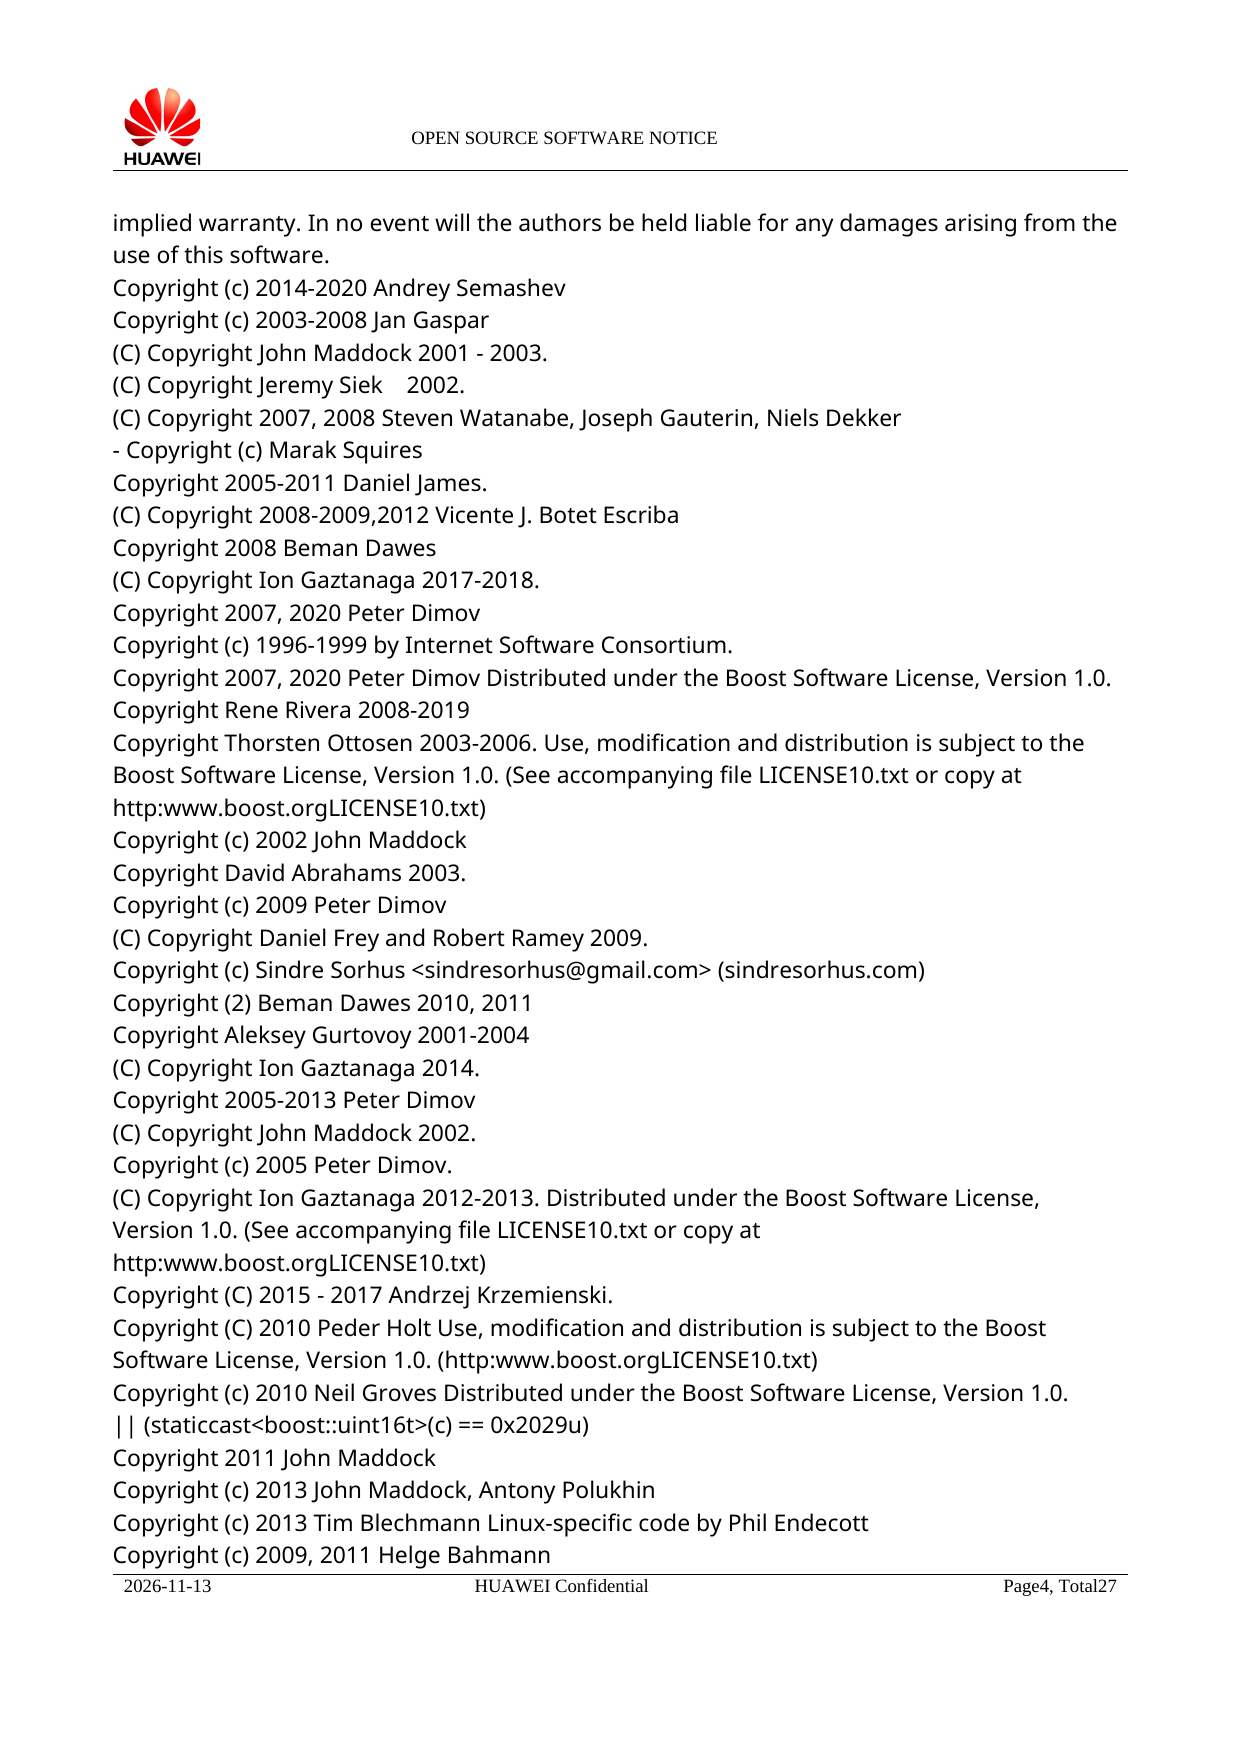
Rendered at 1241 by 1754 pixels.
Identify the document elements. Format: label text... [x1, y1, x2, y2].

picture [124, 88, 201, 165]
